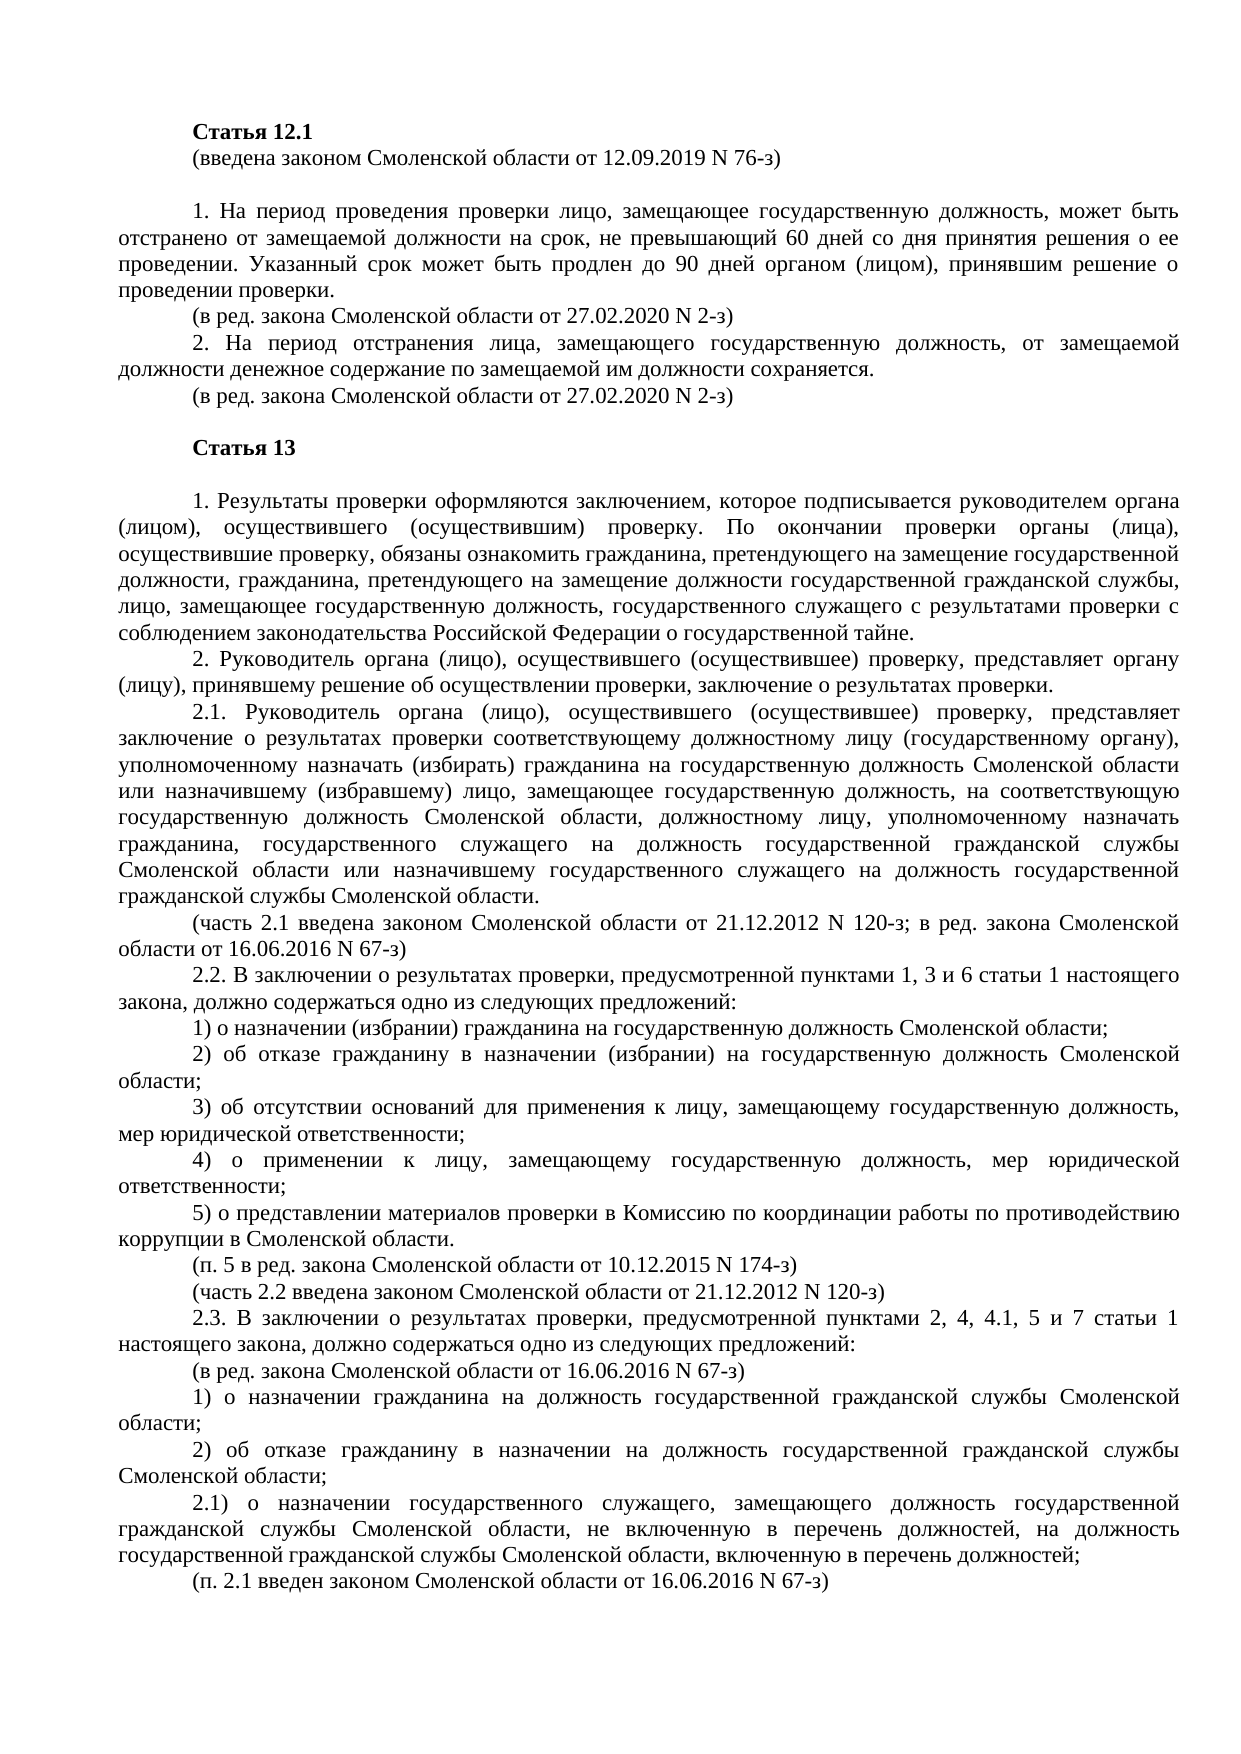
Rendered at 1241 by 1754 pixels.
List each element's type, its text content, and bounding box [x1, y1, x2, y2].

title Статья 12.1 [118, 118, 1181, 144]
text (в ред. закона Смоленской области от 16.06.2016 N 67-з) [118, 1357, 1181, 1383]
text 2. На период отстранения лица, замещающего государственную должность, от замещаемой должности денежное содержание по замещаемой им должности сохраняется. [118, 329, 1181, 382]
text 2.1. Руководитель органа (лицо), осуществившего (осуществившее) проверку, представляет заключение о результатах проверки соответствующему должностному лицу (государственному органу), уполномоченному назначать (избирать) гражданина на государственную должность Смоленской области или назначившему (избравшему) лицо, замещающее государственную должность, на соответствующую государственную должность Смоленской области, должностному лицу, уполномоченному назначать гражданина, государственного служащего на должность государственной гражданской службы Смоленской области или назначившему государственного служащего на должность государственной гражданской службы Смоленской области. [118, 698, 1181, 909]
text 2) об отказе гражданину в назначении (избрании) на государственную должность Смоленской области; [118, 1041, 1181, 1093]
text 2.2. В заключении о результатах проверки, предусмотренной пунктами 1, 3 и 6 статьи 1 настоящего закона, должно содержаться одно из следующих предложений: [118, 961, 1181, 1014]
text 2) об отказе гражданину в назначении на должность государственной гражданской службы Смоленской области; [118, 1436, 1181, 1488]
text (в ред. закона Смоленской области от 27.02.2020 N 2-з) [118, 382, 1181, 408]
text 1) о назначении гражданина на должность государственной гражданской службы Смоленской области; [118, 1383, 1181, 1436]
text (п. 5 в ред. закона Смоленской области от 10.12.2015 N 174-з) [118, 1251, 1181, 1278]
text 5) о представлении материалов проверки в Комиссию по координации работы по противодействию коррупции в Смоленской области. [118, 1199, 1181, 1251]
text (введена законом Смоленской области от 12.09.2019 N 76-з) [118, 144, 1181, 171]
text 4) о применении к лицу, замещающему государственную должность, мер юридической ответственности; [118, 1146, 1181, 1199]
text 1. Результаты проверки оформляются заключением, которое подписывается руководителем органа (лицом), осуществившего (осуществившим) проверку. По окончании проверки органы (лица), осуществившие проверку, обязаны ознакомить гражданина, претендующего на замещение государственной должности, гражданина, претендующего на замещение должности государственной гражданской службы, лицо, замещающее государственную должность, государственного служащего с результатами проверки с соблюдением законодательства Российской Федерации о государственной тайне. [118, 487, 1181, 645]
text 2.3. В заключении о результатах проверки, предусмотренной пунктами 2, 4, 4.1, 5 и 7 статьи 1 настоящего закона, должно содержаться одно из следующих предложений: [118, 1304, 1181, 1357]
text (в ред. закона Смоленской области от 27.02.2020 N 2-з) [118, 303, 1181, 329]
text 2.1) о назначении государственного служащего, замещающего должность государственной гражданской службы Смоленской области, не включенную в перечень должностей, на должность государственной гражданской службы Смоленской области, включенную в перечень должностей; [118, 1488, 1181, 1568]
text 1. На период проведения проверки лицо, замещающее государственную должность, может быть отстранено от замещаемой должности на срок, не превышающий 60 дней со дня принятия решения о ее проведении. Указанный срок может быть продлен до 90 дней органом (лицом), принявшим решение о проведении проверки. [118, 197, 1181, 303]
text (часть 2.1 введена законом Смоленской области от 21.12.2012 N 120-з; в ред. закона Смоленской области от 16.06.2016 N 67-з) [118, 909, 1181, 961]
text 3) об отсутствии оснований для применения к лицу, замещающему государственную должность, мер юридической ответственности; [118, 1093, 1181, 1146]
title Статья 13 [118, 434, 1181, 461]
text (часть 2.2 введена законом Смоленской области от 21.12.2012 N 120-з) [118, 1278, 1181, 1304]
text 1) о назначении (избрании) гражданина на государственную должность Смоленской области; [118, 1014, 1181, 1041]
text 2. Руководитель органа (лицо), осуществившего (осуществившее) проверку, представляет органу (лицу), принявшему решение об осуществлении проверки, заключение о результатах проверки. [118, 645, 1181, 698]
text (п. 2.1 введен законом Смоленской области от 16.06.2016 N 67-з) [118, 1568, 1181, 1594]
